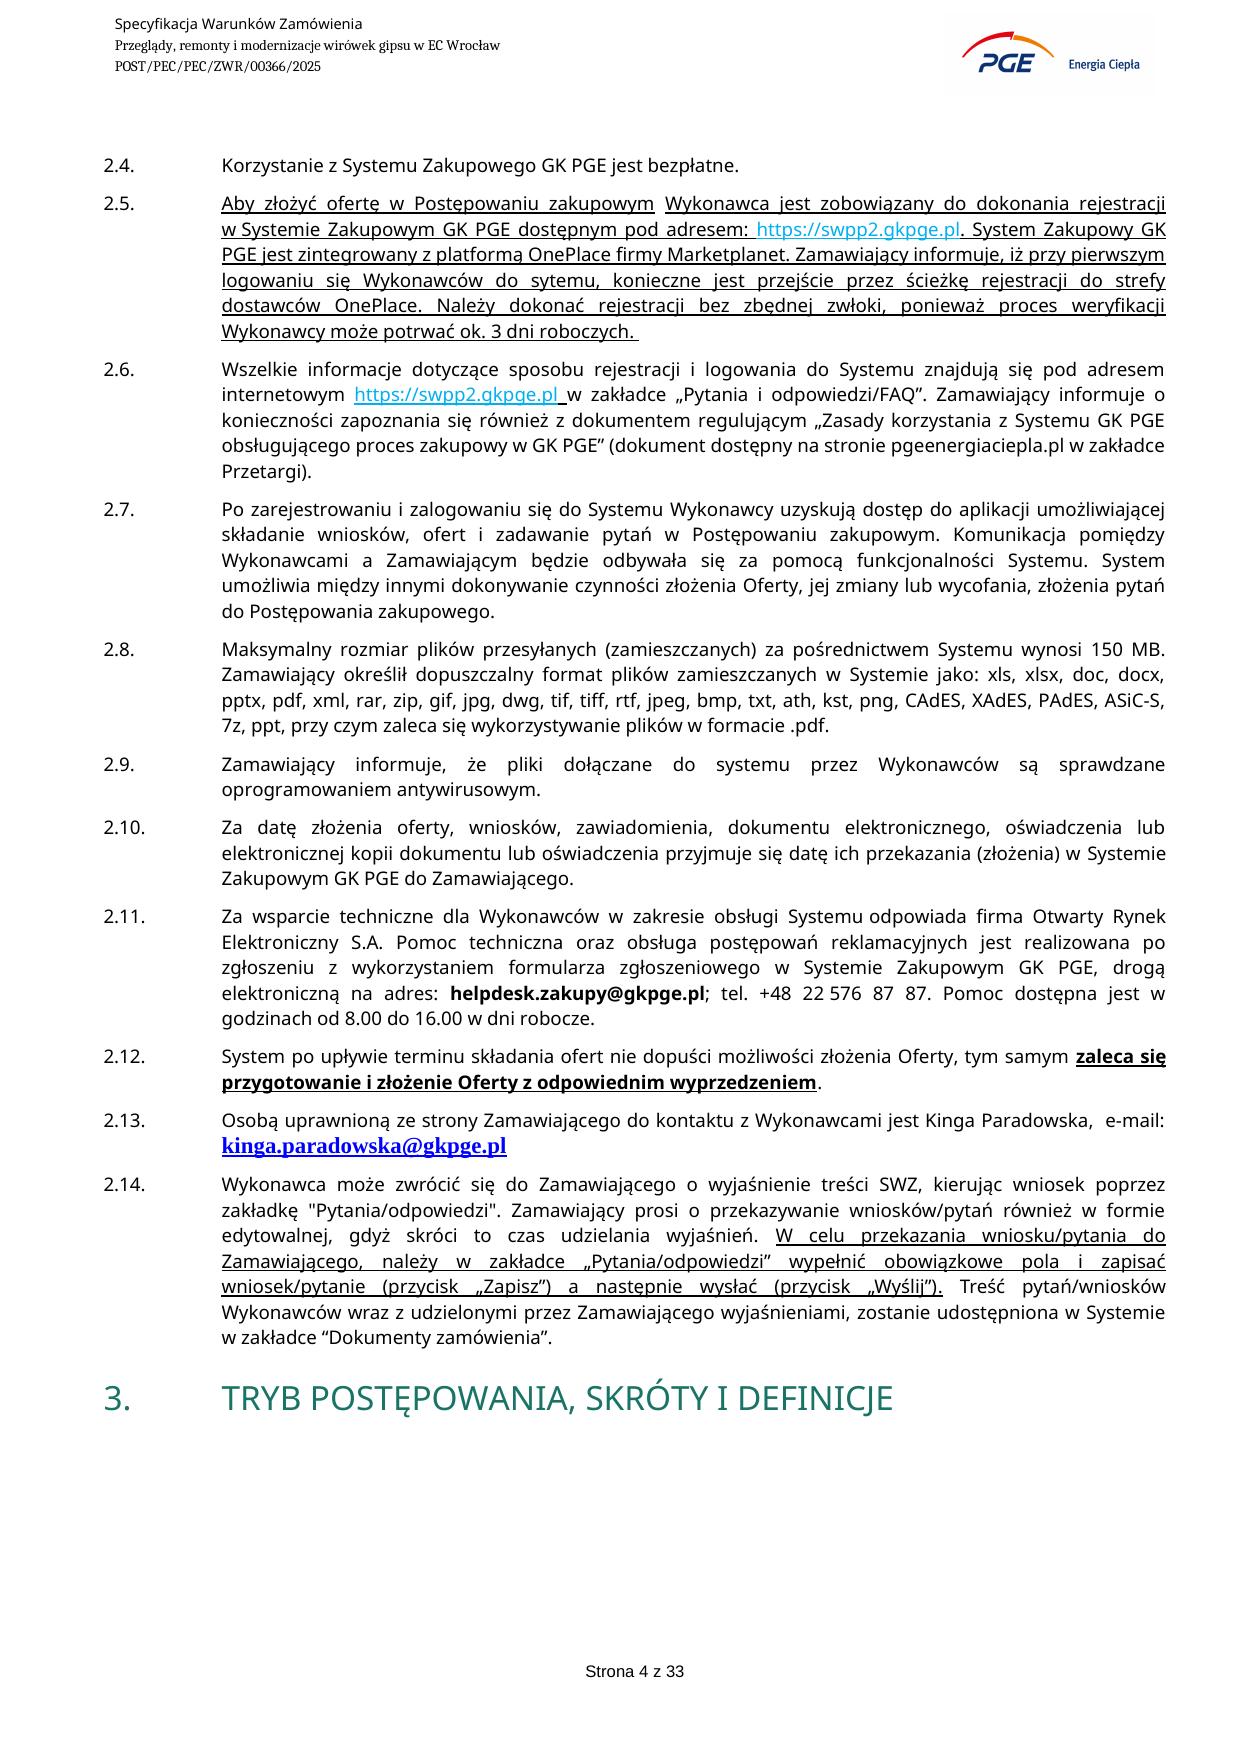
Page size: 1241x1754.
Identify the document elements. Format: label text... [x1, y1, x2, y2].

subtitle Wykonawca może zwrócić się do Zamawiającego o wyjaśnienie treści SWZ, kierując wniosek poprzez zakładkę "Pytania/odpowiedzi". Zamawiający prosi o przekazywanie wniosków/pytań również w formie edytowalnej, gdyż skróci to czas udzielania wyjaśnień. W celu przekazania wniosku/pytania do Zamawiającego, należy w zakładce „Pytania/odpowiedzi” wypełnić obowiązkowe pola i zapisać wniosek/pytanie (przycisk „Zapisz”) a następnie wysłać (przycisk „Wyślij”). Treść pytań/wniosków Wykonawców wraz z udzielonymi przez Zamawiającego wyjaśnieniami, zostanie udostępniona w Systemie w zakładce “Dokumenty zamówienia”. [103, 1171, 1166, 1350]
subtitle TRYB POSTĘPOWANIA, SKRÓTY I DEFINICJE [103, 1375, 1166, 1421]
subtitle System po upływie terminu składania ofert nie dopuści możliwości złożenia Oferty, tym samym zaleca się przygotowanie i złożenie Oferty z odpowiednim wyprzedzeniem. [103, 1043, 1166, 1094]
subtitle Korzystanie z Systemu Zakupowego GK PGE jest bezpłatne. [103, 152, 1166, 178]
subtitle Za wsparcie techniczne dla Wykonawców w zakresie obsługi Systemu odpowiada firma Otwarty Rynek Elektroniczny S.A. Pomoc techniczna oraz obsługa postępowań reklamacyjnych jest realizowana po zgłoszeniu z wykorzystaniem formularza zgłoszeniowego w Systemie Zakupowym GK PGE, drogą elektroniczną na adres: helpdesk.zakupy@gkpge.pl; tel. +48 22 576 87 87. Pomoc dostępna jest w godzinach od 8.00 do 16.00 w dni robocze. [103, 903, 1166, 1031]
subtitle Aby złożyć ofertę w Postępowaniu zakupowym Wykonawca jest zobowiązany do dokonania rejestracji w Systemie Zakupowym GK PGE dostępnym pod adresem: https://swpp2.gkpge.pl. System Zakupowy GK PGE jest zintegrowany z platformą OnePlace firmy Marketplanet. Zamawiający informuje, iż przy pierwszym logowaniu się Wykonawców do sytemu, konieczne jest przejście przez ścieżkę rejestracji do strefy dostawców OnePlace. Należy dokonać rejestracji bez zbędnej zwłoki, ponieważ proces weryfikacji Wykonawcy może potrwać ok. 3 dni roboczych. [103, 190, 1166, 343]
subtitle Po zarejestrowaniu i zalogowaniu się do Systemu Wykonawcy uzyskują dostęp do aplikacji umożliwiającej składanie wniosków, ofert i zadawanie pytań w Postępowaniu zakupowym. Komunikacja pomiędzy Wykonawcami a Zamawiającym będzie odbywała się za pomocą funkcjonalności Systemu. System umożliwia między innymi dokonywanie czynności złożenia Oferty, jej zmiany lub wycofania, złożenia pytań do Postępowania zakupowego. [103, 496, 1166, 624]
subtitle Maksymalny rozmiar plików przesyłanych (zamieszczanych) za pośrednictwem Systemu wynosi 150 MB. Zamawiający określił dopuszczalny format plików zamieszczanych w Systemie jako: xls, xlsx, doc, docx, pptx, pdf, xml, rar, zip, gif, jpg, dwg, tif, tiff, rtf, jpeg, bmp, txt, ath, kst, png, CAdES, XAdES, PAdES, ASiC-S, 7z, ppt, przy czym zaleca się wykorzystywanie plików w formacie .pdf. [103, 636, 1166, 738]
subtitle Wszelkie informacje dotyczące sposobu rejestracji i logowania do Systemu znajdują się pod adresem internetowym https://swpp2.gkpge.pl w zakładce „Pytania i odpowiedzi/FAQ”. Zamawiający informuje o konieczności zapoznania się również z dokumentem regulującym „Zasady korzystania z Systemu GK PGE obsługującego proces zakupowy w GK PGE” (dokument dostępny na stronie pgeenergiaciepla.pl w zakładce Przetargi). [103, 356, 1166, 484]
picture [944, 13, 1156, 95]
subtitle Za datę złożenia oferty, wniosków, zawiadomienia, dokumentu elektronicznego, oświadczenia lub elektronicznej kopii dokumentu lub oświadczenia przyjmuje się datę ich przekazania (złożenia) w Systemie Zakupowym GK PGE do Zamawiającego. [103, 814, 1166, 891]
subtitle Osobą uprawnioną ze strony Zamawiającego do kontaktu z Wykonawcami jest Kinga Paradowska, e-mail: kinga.paradowska@gkpge.pl [103, 1107, 1166, 1159]
subtitle Zamawiający informuje, że pliki dołączane do systemu przez Wykonawców są sprawdzane oprogramowaniem antywirusowym. [103, 751, 1166, 802]
